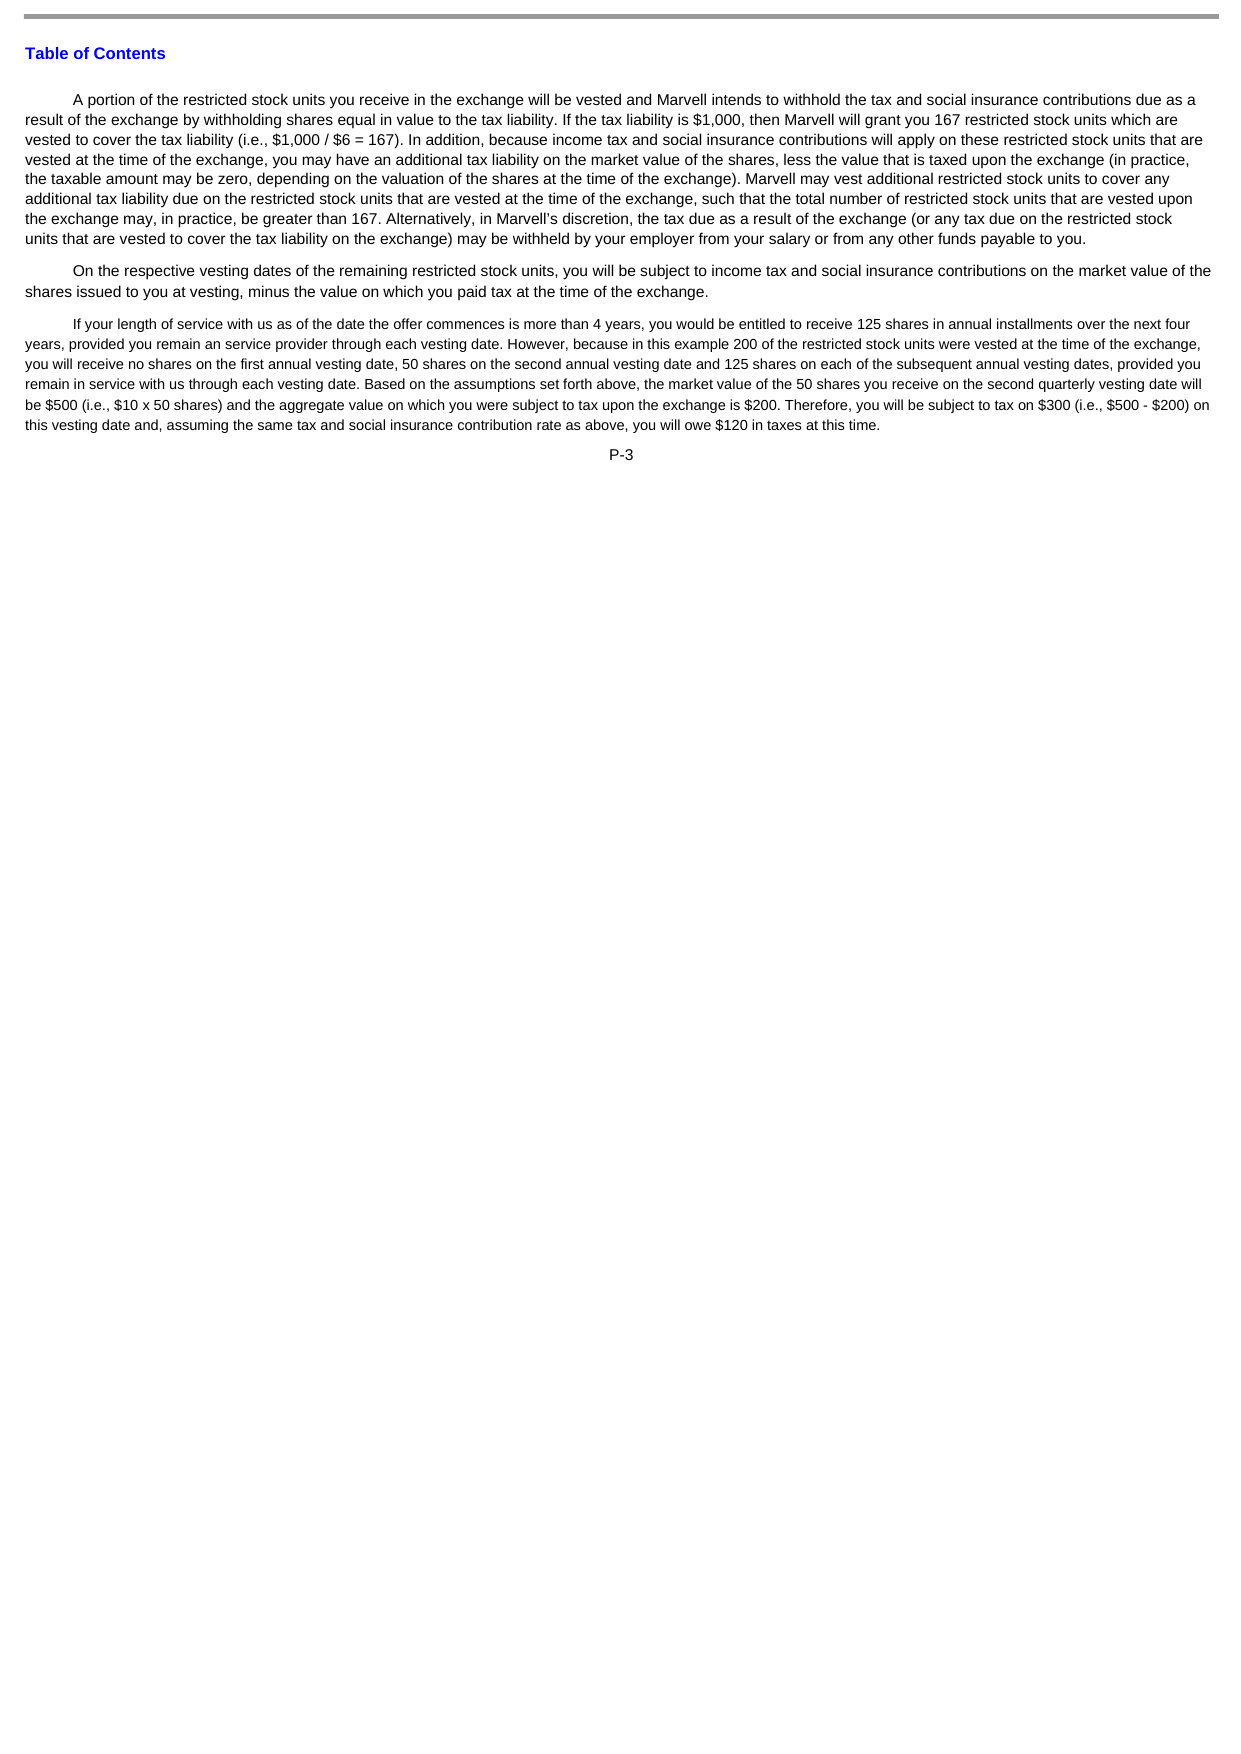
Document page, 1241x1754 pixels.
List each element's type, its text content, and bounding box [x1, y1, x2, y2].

text P-3 [25, 446, 1217, 464]
text On the respective vesting dates of the remaining restricted stock units, you will be subject to income tax and social insurance contributions on the market value of the shares issued to you at vesting, minus the value on which you paid tax at the time of the exchange. [25, 261, 1215, 301]
picture [23, 14, 1219, 19]
text Table of Contents [25, 43, 1215, 63]
text If your length of service with us as of the date the offer commences is more than 4 years, you would be entitled to receive 125 shares in annual installments over the next four years, provided you remain an service provider through each vesting date. However, because in this example 200 of the restricted stock units were vested at the time of the exchange, you will receive no shares on the first annual vesting date, 50 shares on the second annual vesting date and 125 shares on each of the subsequent annual vesting dates, provided you remain in service with us through each vesting date. Based on the assumptions set forth above, the market value of the 50 shares you receive on the second quarterly vesting date will be $500 (i.e., $10 x 50 shares) and the aggregate value on which you were subject to tax upon the exchange is $200. Therefore, you will be subject to tax on $300 (i.e., $500 - $200) on this vesting date and, assuming the same tax and social insurance contribution rate as above, you will owe $120 in taxes at this time. [25, 315, 1213, 433]
text A portion of the restricted stock units you receive in the exchange will be vested and Marvell intends to withhold the tax and social insurance contributions due as a result of the exchange by withholding shares equal in value to the tax liability. If the tax liability is $1,000, then Marvell will grant you 167 restricted stock units which are vested to cover the tax liability (i.e., $1,000 / $6 = 167). In addition, because income tax and social insurance contributions will apply on these restricted stock units that are vested at the time of the exchange, you may have an additional tax liability on the market value of the shares, less the value that is taxed upon the exchange (in practice, the taxable amount may be zero, depending on the valuation of the shares at the time of the exchange). Marvell may vest additional restricted stock units to cover any additional tax liability due on the restricted stock units that are vested at the time of the exchange, such that the total number of restricted stock units that are vested upon the exchange may, in practice, be greater than 167. Alternatively, in Marvell’s discretion, the tax due as a result of the exchange (or any tax due on the restricted stock units that are vested to cover the tax liability on the exchange) may be withheld by your employer from your salary or from any other funds payable to you. [25, 91, 1209, 247]
